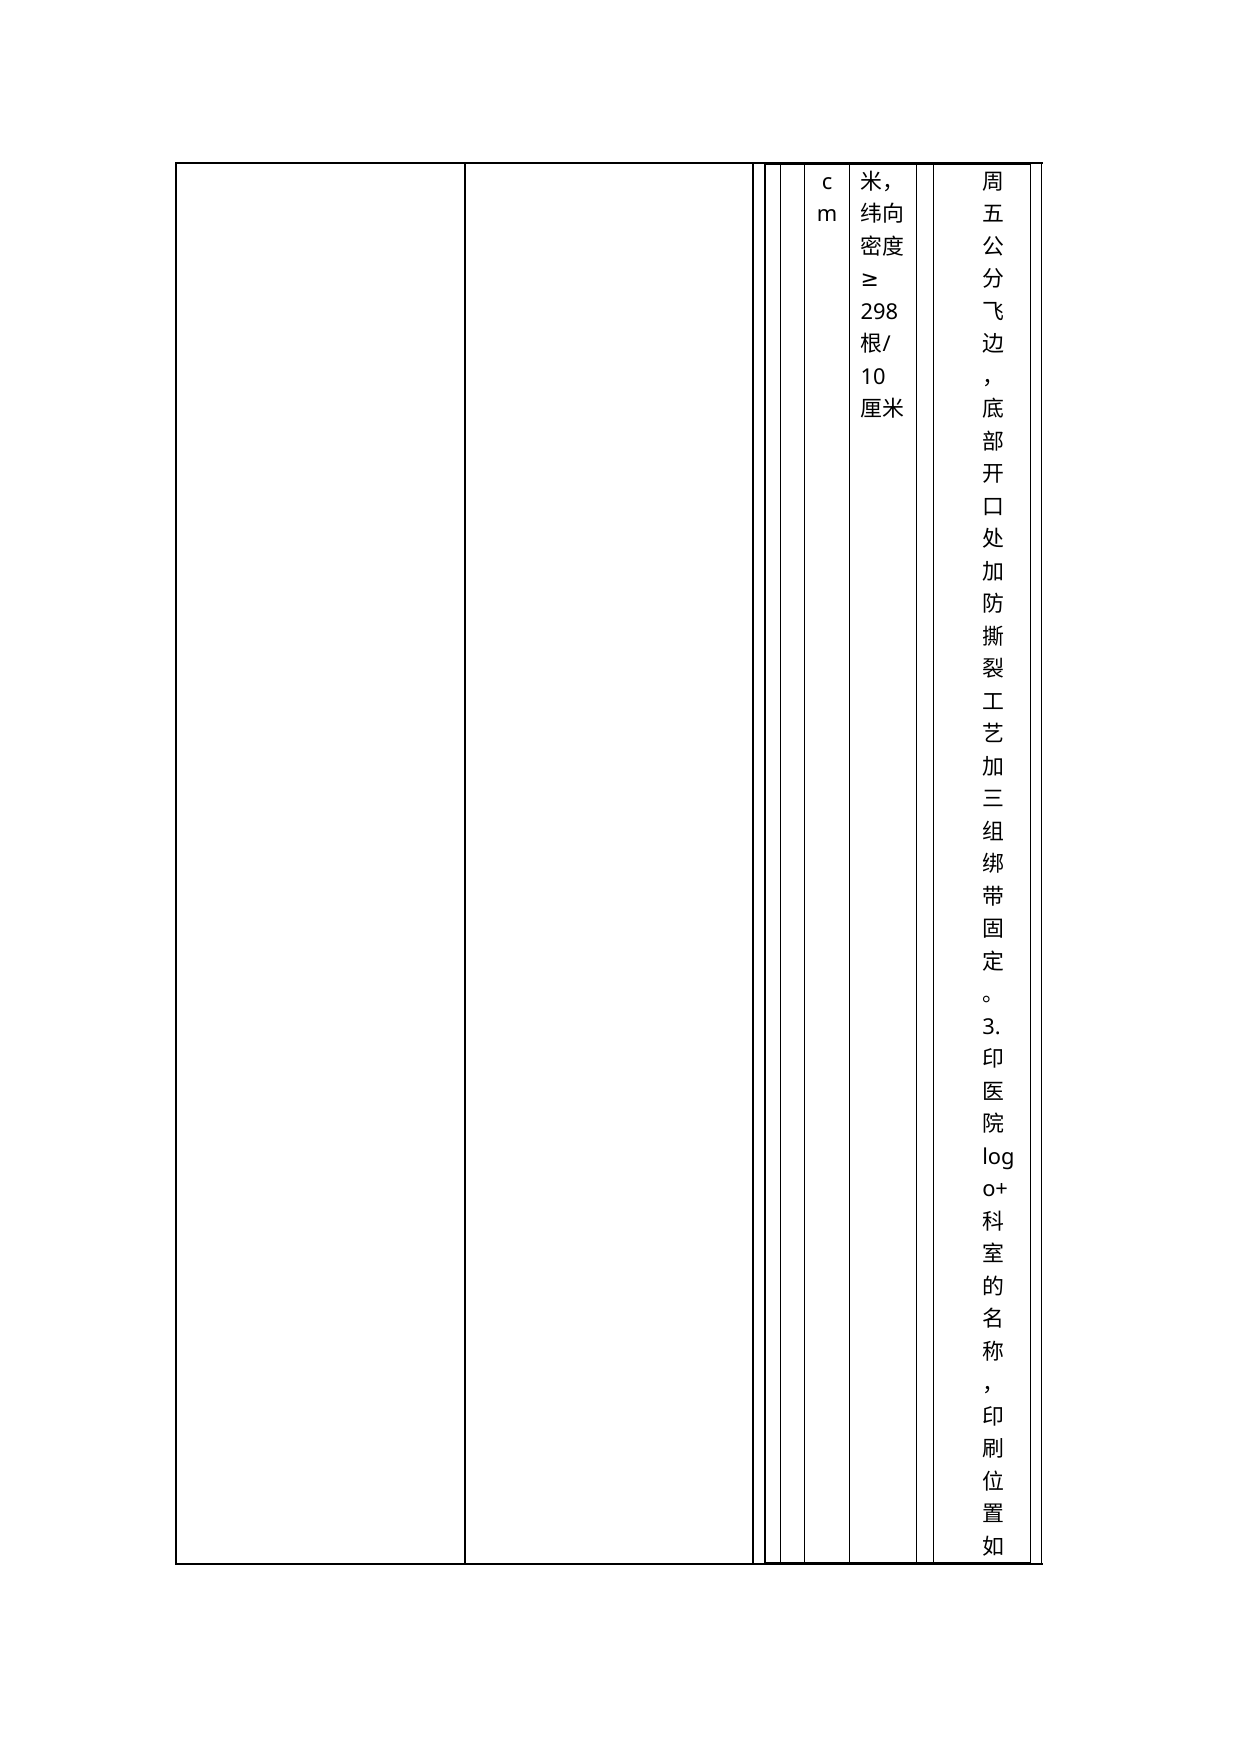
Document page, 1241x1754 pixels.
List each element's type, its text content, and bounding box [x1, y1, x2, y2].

table_cell 1 [466, 164, 752, 1563]
table_cell [850, 165, 916, 1562]
table_cell [805, 165, 849, 1562]
table_cell [1031, 164, 1041, 1563]
table_cell [917, 165, 933, 1562]
table_cell [766, 165, 780, 1562]
table_cell [781, 165, 804, 1562]
table_cell [934, 165, 1030, 1562]
table_cell [177, 164, 464, 1563]
table_cell [754, 164, 764, 1563]
